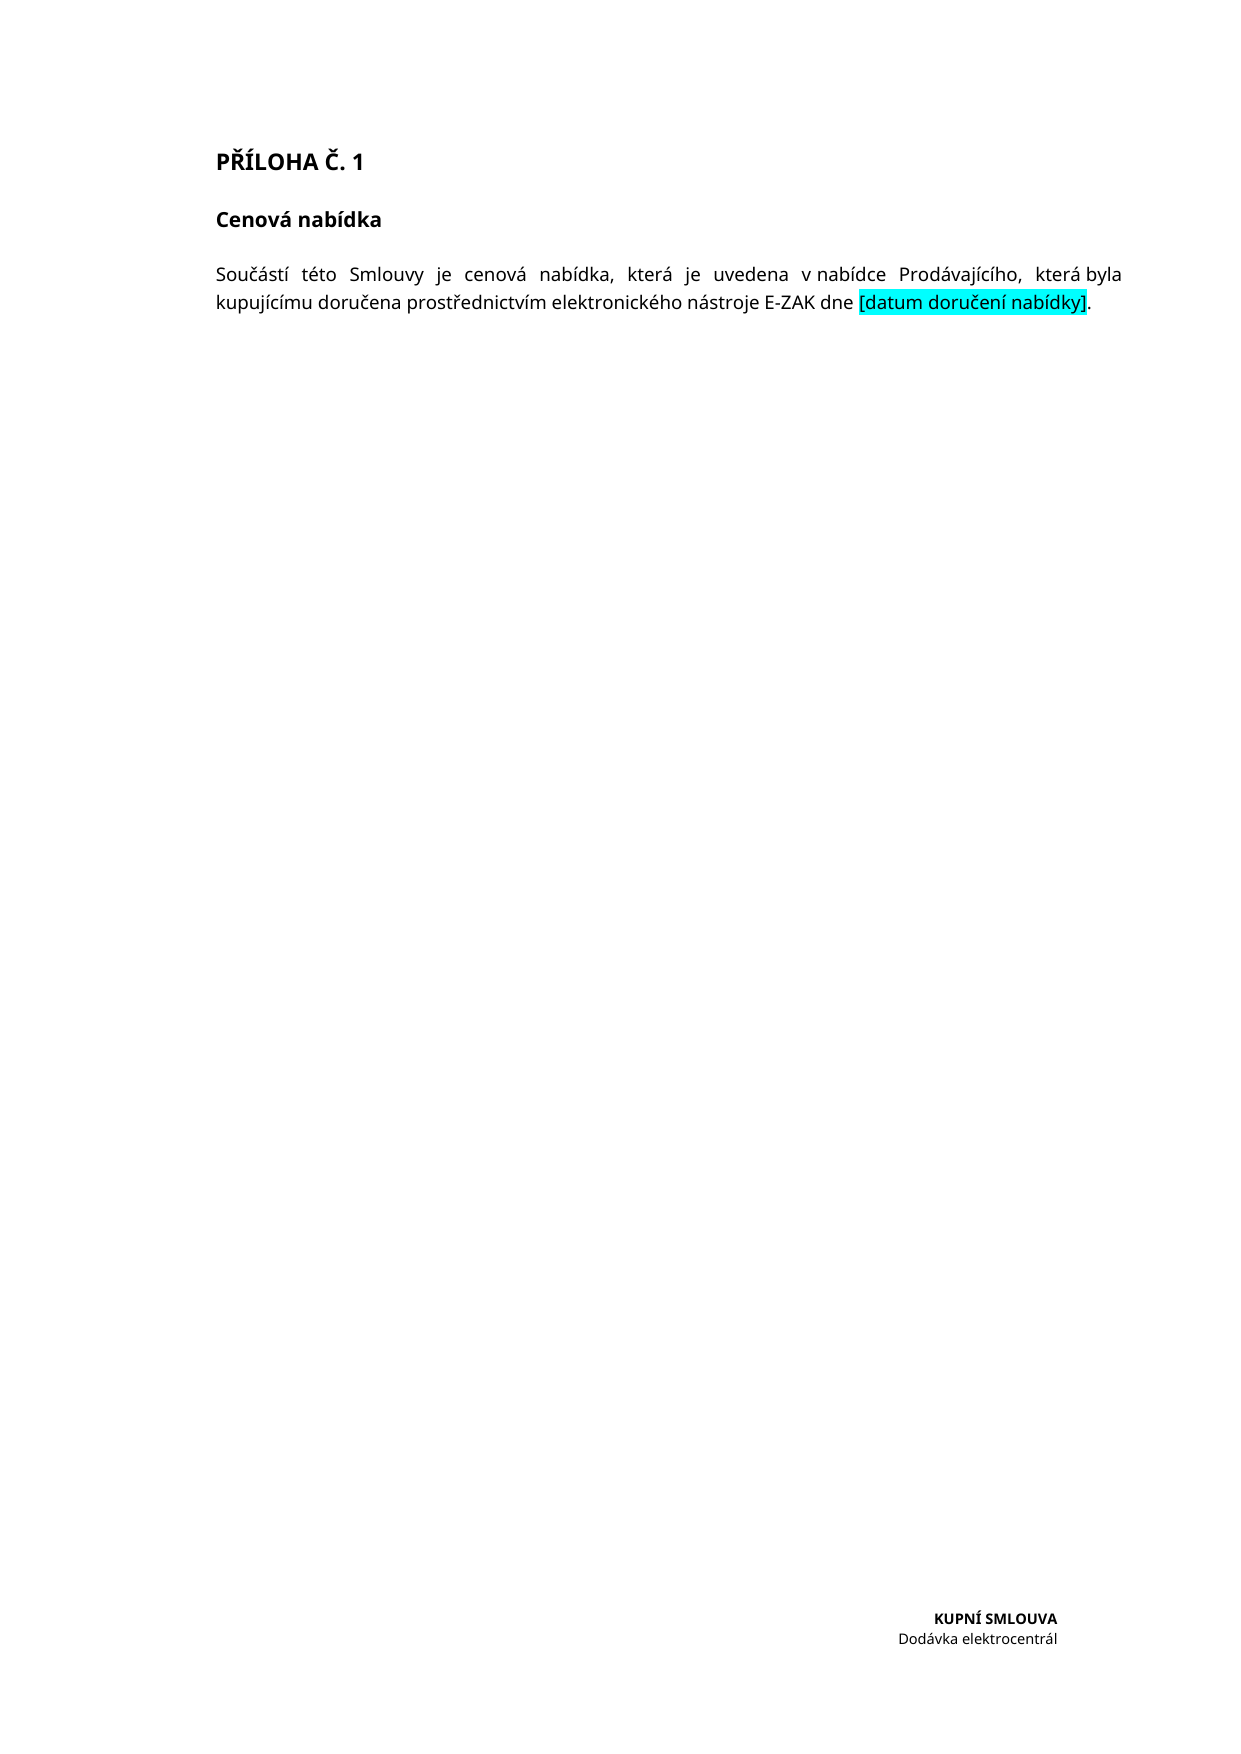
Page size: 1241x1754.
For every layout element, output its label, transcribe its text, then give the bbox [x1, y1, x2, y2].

text Cenová nabídka [216, 205, 1122, 233]
text Příloha č. 1 [216, 146, 1122, 177]
text Součástí této Smlouvy je cenová nabídka, která je uvedena v nabídce Prodávajícího, která byla kupujícímu doručena prostřednictvím elektronického nástroje E-ZAK dne [datum doručení nabídky]. [216, 261, 1122, 315]
